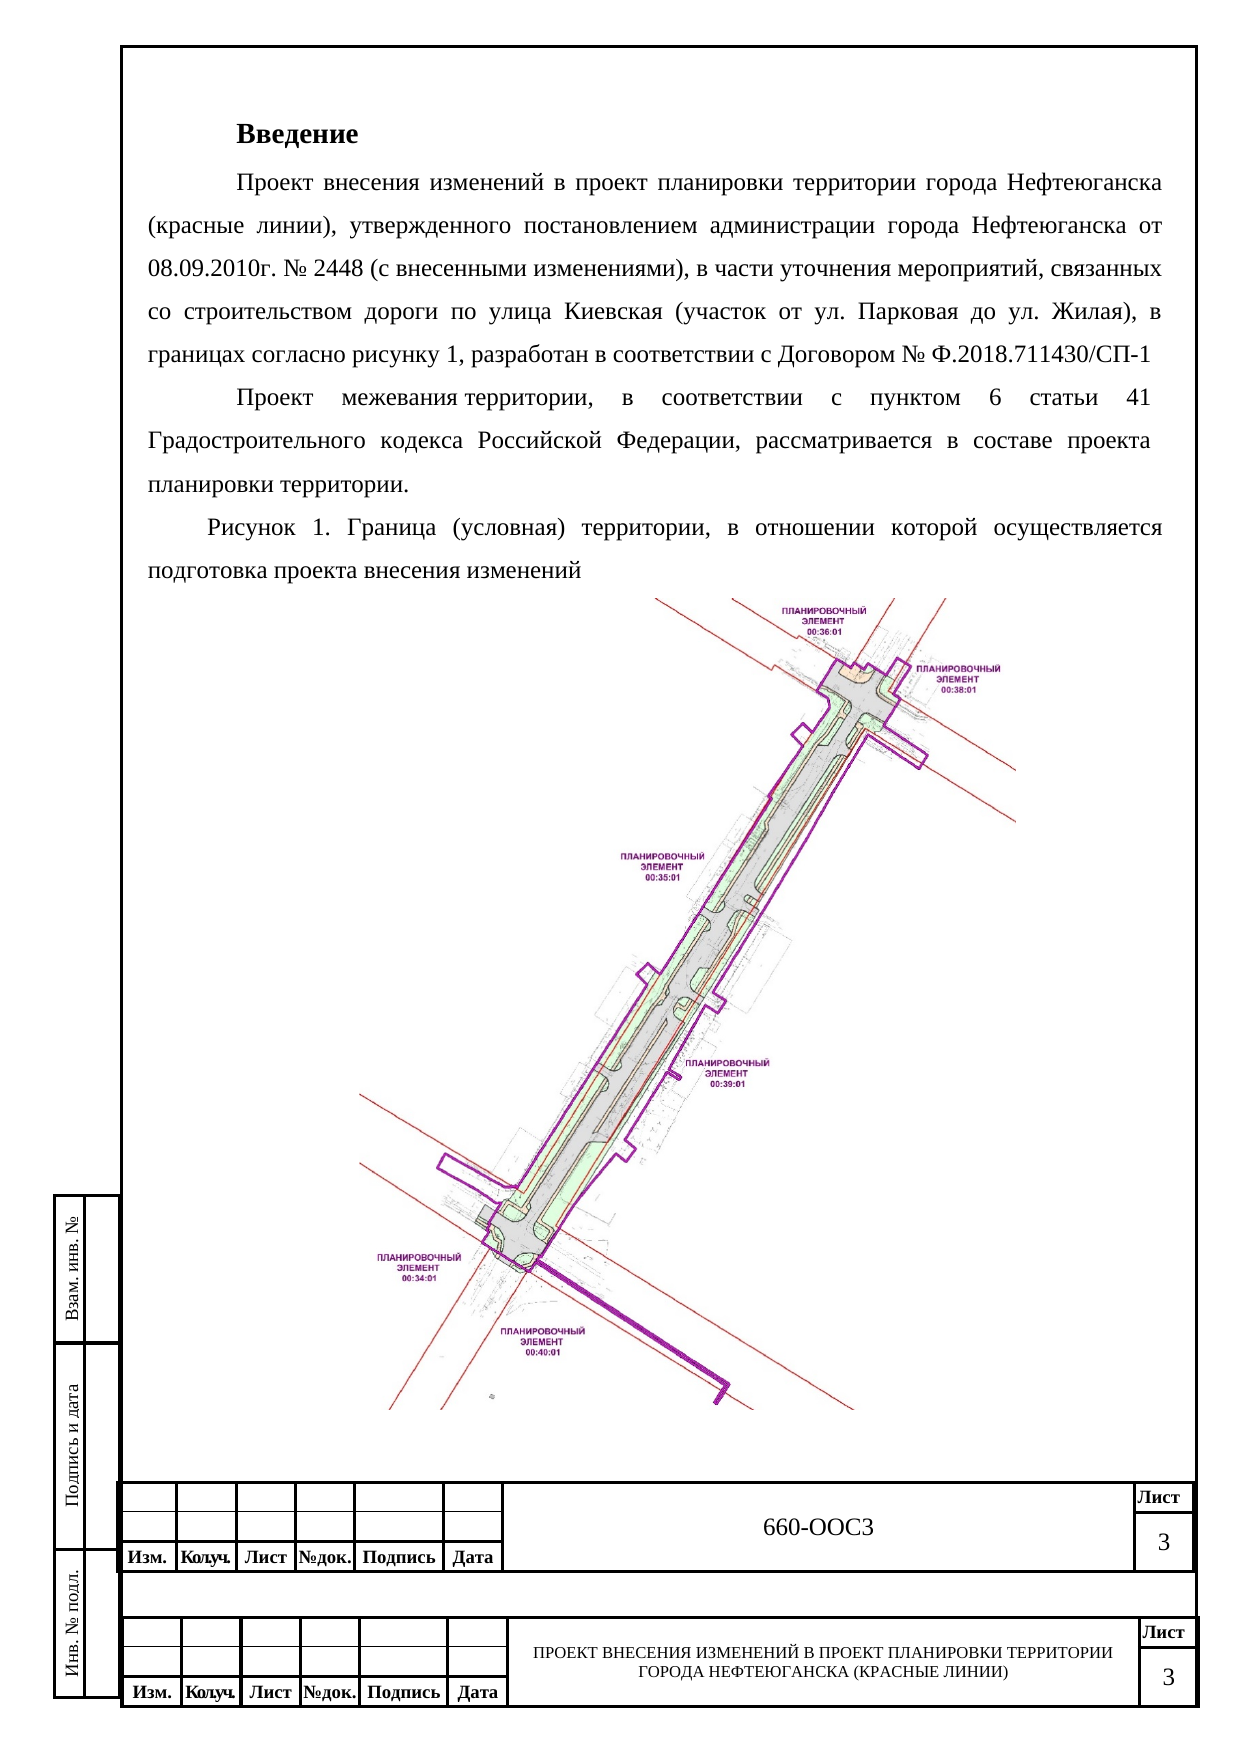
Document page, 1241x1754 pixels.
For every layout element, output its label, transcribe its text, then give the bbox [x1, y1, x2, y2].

text Введение [148, 117, 1163, 150]
text Проект межевания территории, в соответствии с пунктом 6 статьи 41 Градостроительного кодекса Российской Федерации, рассматривается в составе проекта планировки территории. [148, 382, 1152, 497]
picture [359, 598, 1016, 1410]
text Рисунок 1. Граница (условная) территории, в отношении которой осуществляется подготовка проекта внесения изменений [148, 512, 1163, 584]
text Проект внесения изменений в проект планировки территории города Нефтеюганска (красные линии), утвержденного постановлением администрации города Нефтеюганска от 08.09.2010г. № 2448 (с внесенными изменениями), в части уточнения мероприятий, связанных со строительством дороги по улица Киевская (участок от ул. Парковая до ул. Жилая), в границах согласно рисунку 1, разработан в соответствии с Договором № Ф.2018.711430/СП-1 [148, 167, 1163, 368]
